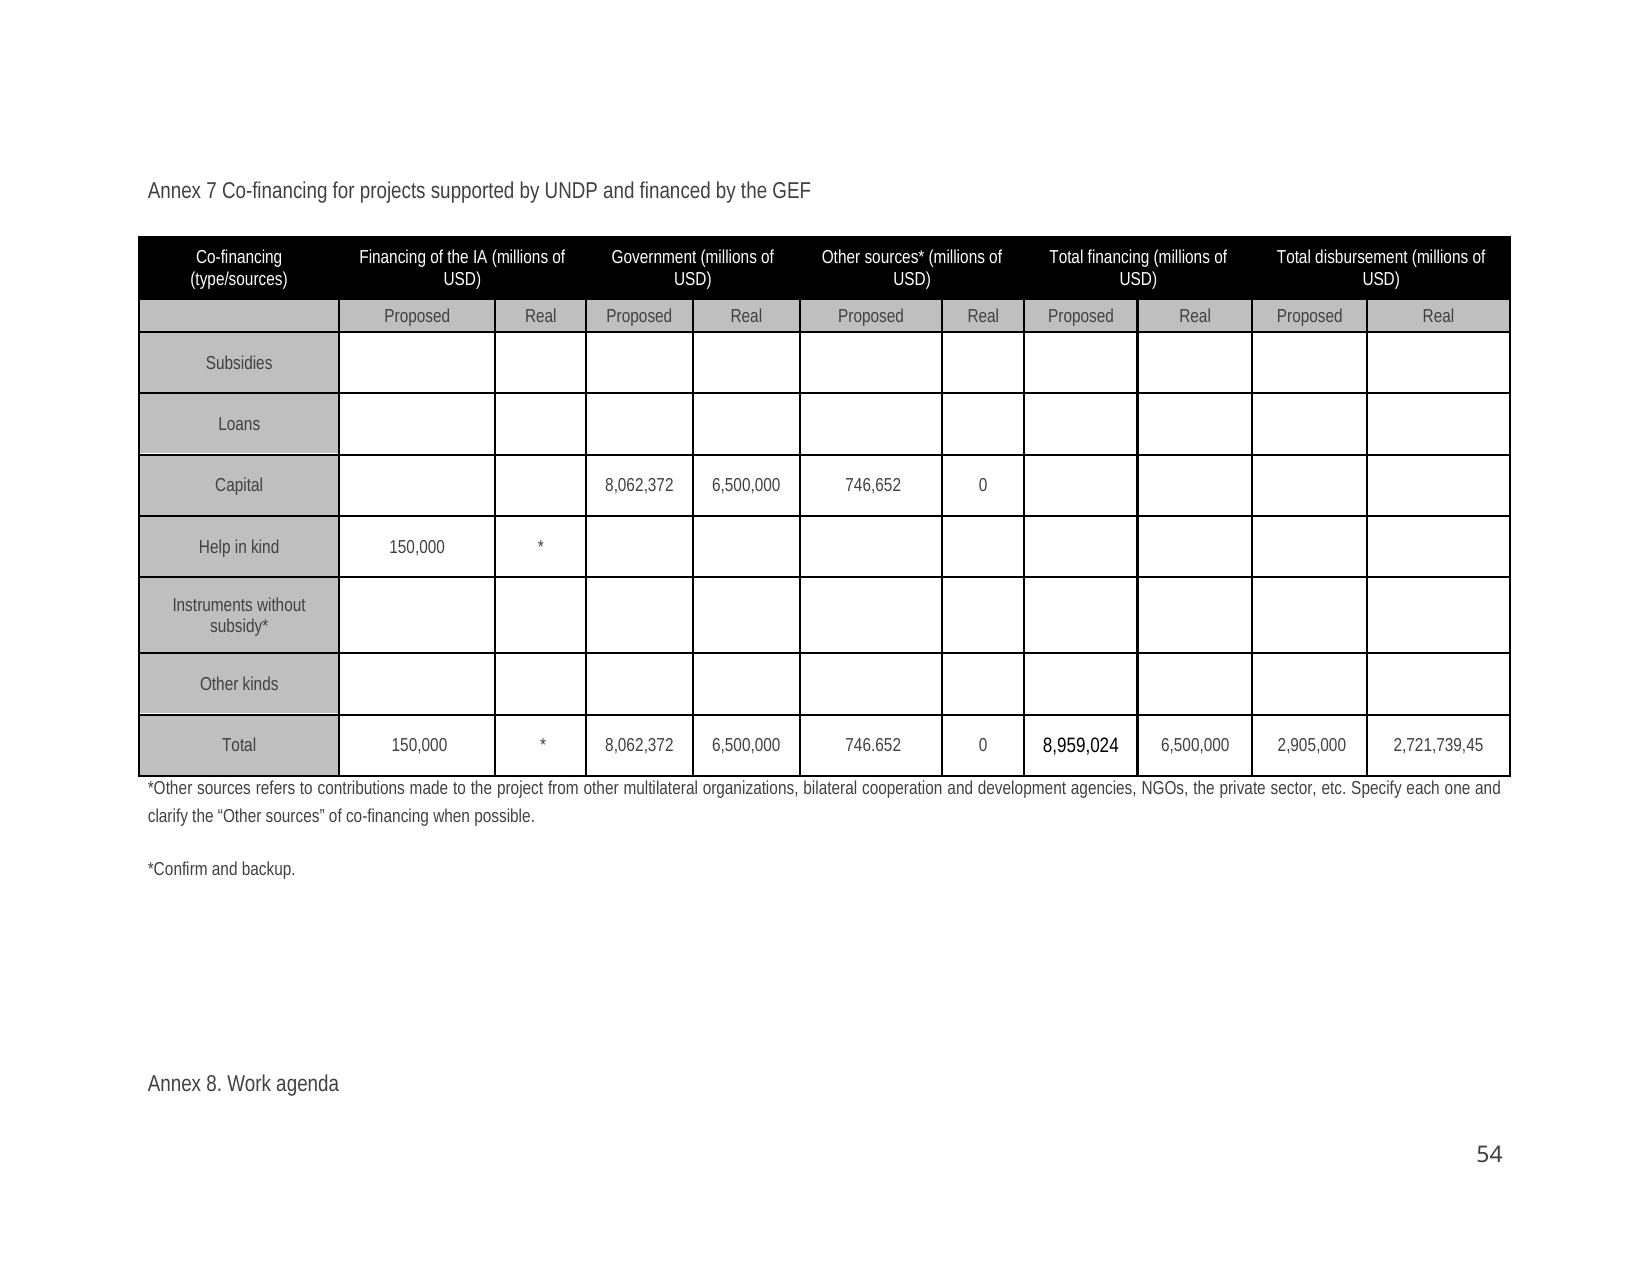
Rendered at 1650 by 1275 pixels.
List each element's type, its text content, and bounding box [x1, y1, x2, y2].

table_cell [496, 654, 585, 713]
table_cell 0 [943, 716, 1023, 775]
table_cell [587, 394, 692, 453]
table_cell [801, 333, 941, 392]
table_cell Total [140, 716, 338, 775]
table_cell Other kinds [140, 654, 338, 713]
table_cell Proposed [1025, 300, 1136, 331]
table_cell [1253, 394, 1366, 453]
table_cell Proposed [587, 300, 692, 331]
table_cell Real [943, 300, 1023, 331]
table_cell [1139, 456, 1251, 515]
table_cell Real [1368, 300, 1509, 331]
table_cell [1025, 517, 1136, 576]
text *Other sources refers to contributions made to the project from other multilateral organizations, bilateral cooperation and development agencies, NGOs, the private sector, etc. Specify each one and clarify the “Other sources” of co-financing when possible. [148, 777, 1502, 826]
table_cell 2,905,000 [1253, 716, 1366, 775]
table_cell Subsidies [140, 333, 338, 392]
table_cell * [496, 716, 585, 775]
table_cell [496, 456, 585, 515]
table_cell 746.652 [801, 716, 941, 775]
table_cell 150,000 [340, 716, 494, 775]
table_cell 6,500,000 [1139, 716, 1251, 775]
table_cell [1025, 578, 1136, 652]
table_cell Loans [140, 394, 338, 453]
table_cell [943, 394, 1023, 453]
table_cell [340, 333, 494, 392]
table_cell Proposed [1253, 300, 1366, 331]
table_cell [1025, 394, 1136, 453]
table_header Other sources* (millions of USD) [801, 239, 1023, 298]
table_cell [943, 333, 1023, 392]
table_cell [1253, 517, 1366, 576]
table_cell [1025, 333, 1136, 392]
table_header Total disbursement (millions of USD) [1253, 239, 1509, 298]
table_cell [1253, 456, 1366, 515]
table_cell [496, 394, 585, 453]
table_cell [587, 654, 692, 713]
table_cell [694, 333, 799, 392]
table_cell [1253, 333, 1366, 392]
table_cell [1139, 394, 1251, 453]
table_cell [801, 517, 941, 576]
table_cell [1368, 578, 1509, 652]
table_cell [340, 394, 494, 453]
table_cell [694, 578, 799, 652]
table_cell 2,721,739,45 [1368, 716, 1509, 775]
table_cell [1139, 578, 1251, 652]
table_cell [587, 578, 692, 652]
table_cell [587, 333, 692, 392]
table_cell [1253, 654, 1366, 713]
table_cell 8,062,372 [587, 716, 692, 775]
table_header Financing of the IA (millions of USD) [340, 239, 585, 298]
text Annex 8. Work agenda [148, 1070, 1502, 1096]
table_cell [943, 654, 1023, 713]
table_header Government (millions of USD) [587, 239, 799, 298]
table_cell Instruments without subsidy* [140, 578, 338, 652]
table_cell [1025, 654, 1136, 713]
table_cell 8,959,024 [1025, 716, 1136, 775]
table_cell [587, 517, 692, 576]
text *Confirm and backup. [148, 858, 1502, 879]
table_cell Help in kind [140, 517, 338, 576]
table_cell 0 [943, 456, 1023, 515]
table_cell 150,000 [340, 517, 494, 576]
table_cell [1253, 578, 1366, 652]
table_header Co-financing (type/sources) [140, 239, 338, 298]
table_cell [140, 300, 338, 331]
table_cell [1368, 456, 1509, 515]
table_cell 6,500,000 [694, 716, 799, 775]
table_cell [1139, 517, 1251, 576]
table_cell 8,062,372 [587, 456, 692, 515]
table_cell [801, 394, 941, 453]
table_cell [1139, 333, 1251, 392]
table_cell [340, 456, 494, 515]
table_cell [340, 654, 494, 713]
table_cell Real [496, 300, 585, 331]
table_cell [694, 394, 799, 453]
table_cell [496, 578, 585, 652]
table_cell Real [1139, 300, 1251, 331]
table_cell [1368, 654, 1509, 713]
table_cell Proposed [340, 300, 494, 331]
table_cell 6,500,000 [694, 456, 799, 515]
table_cell [943, 578, 1023, 652]
table_cell [1368, 517, 1509, 576]
table_header Total financing (millions of USD) [1025, 239, 1251, 298]
table_cell [694, 654, 799, 713]
table_cell * [496, 517, 585, 576]
table_cell [1139, 654, 1251, 713]
table_cell 746,652 [801, 456, 941, 515]
text Annex 7 Co-financing for projects supported by UNDP and financed by the GEF [148, 177, 1502, 203]
table_cell [943, 517, 1023, 576]
table_cell [1025, 456, 1136, 515]
table_cell Capital [140, 456, 338, 515]
table_cell [1368, 394, 1509, 453]
table_cell [694, 517, 799, 576]
table_cell [496, 333, 585, 392]
table_cell [801, 578, 941, 652]
table_cell Proposed [801, 300, 941, 331]
table_cell Real [694, 300, 799, 331]
table_cell [801, 654, 941, 713]
table_cell [340, 578, 494, 652]
table_cell [1368, 333, 1509, 392]
